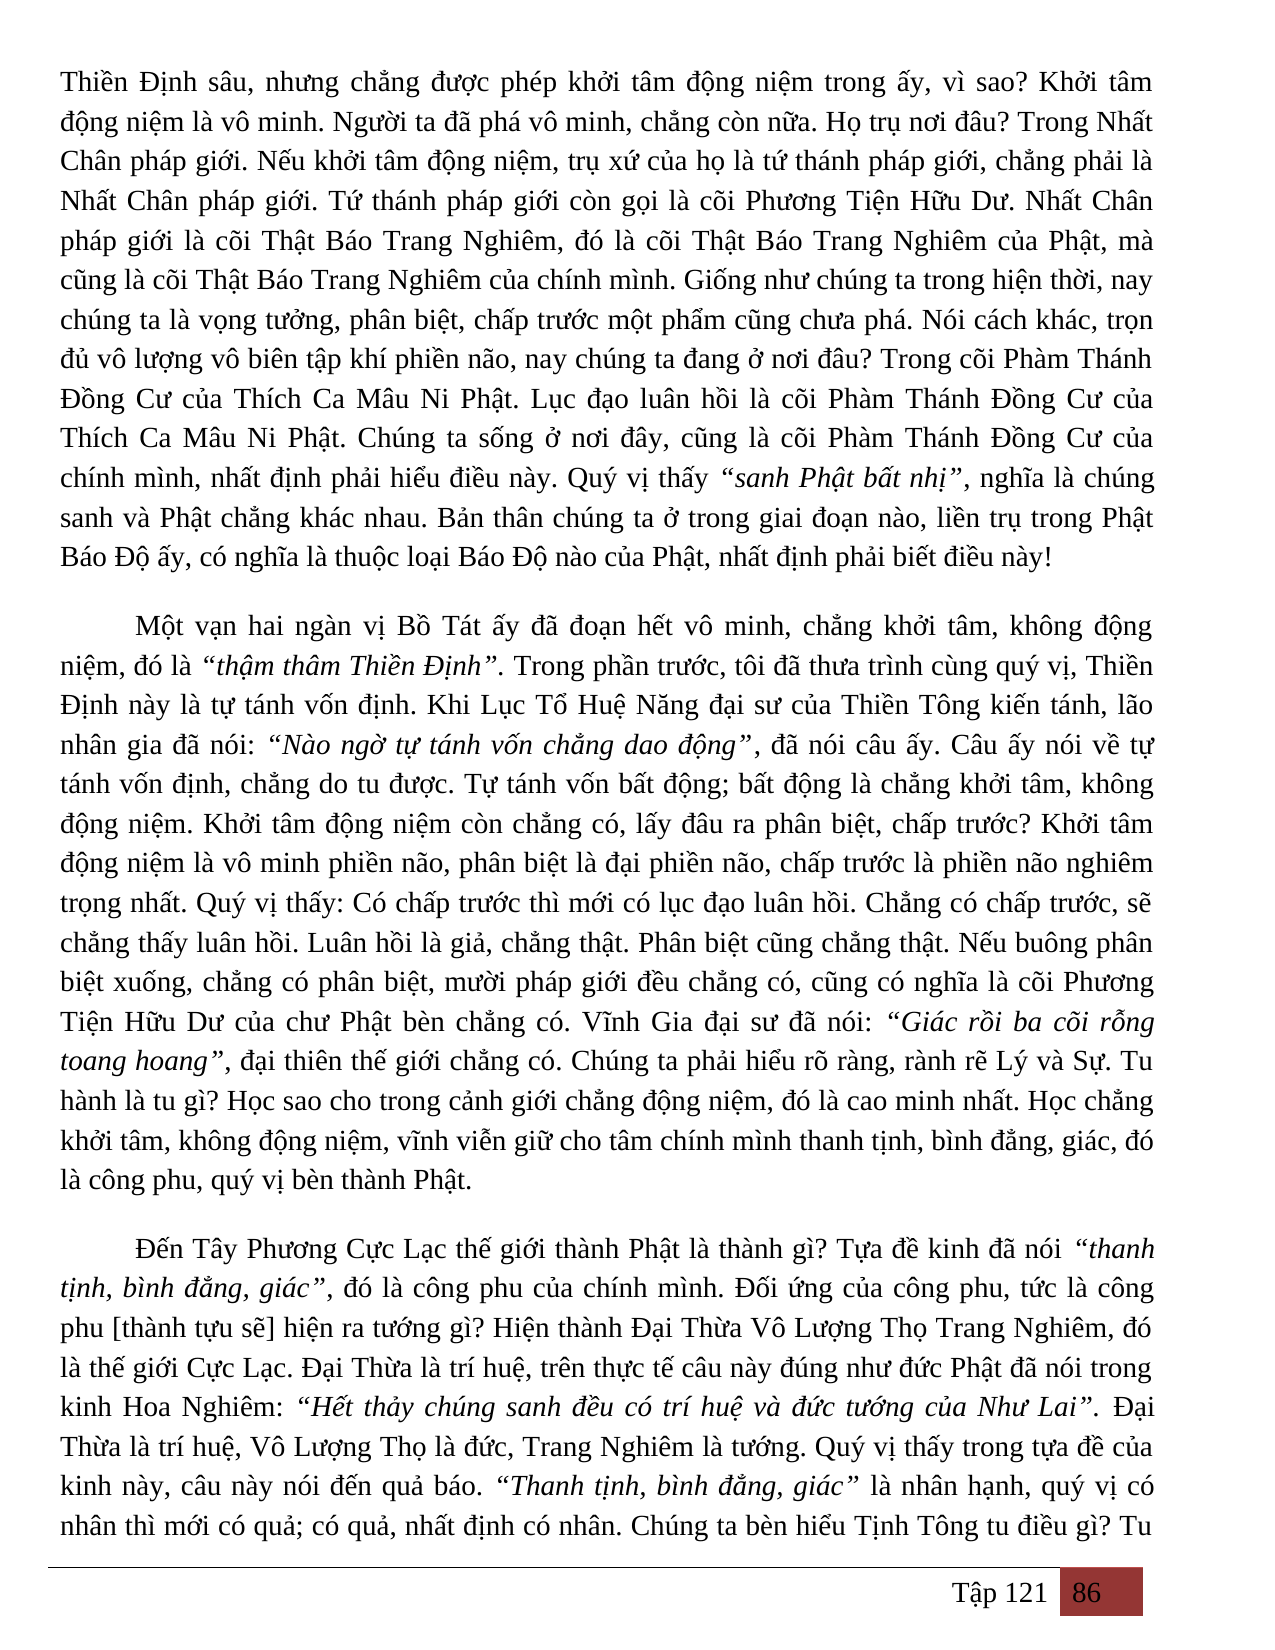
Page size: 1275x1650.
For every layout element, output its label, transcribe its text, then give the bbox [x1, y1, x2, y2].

text Một vạn hai ngàn vị Bồ Tát ấy đã đoạn hết vô minh, chẳng khởi tâm, không động niệm, đó là “thậm thâm Thiền Định”. Trong phần trước, tôi đã thưa trình cùng quý vị, Thiền Định này là tự tánh vốn định. Khi Lục Tổ Huệ Năng đại sư của Thiền Tông kiến tánh, lão nhân gia đã nói: “Nào ngờ tự tánh vốn chẳng dao động”, đã nói câu ấy. Câu ấy nói về tự tánh vốn định, chẳng do tu được. Tự tánh vốn bất động; bất động là chẳng khởi tâm, không động niệm. Khởi tâm động niệm còn chẳng có, lấy đâu ra phân biệt, chấp trước? Khởi tâm động niệm là vô minh phiền não, phân biệt là đại phiền não, chấp trước là phiền não nghiêm trọng nhất. Quý vị thấy: Có chấp trước thì mới có lục đạo luân hồi. Chẳng có chấp trước, sẽ chẳng thấy luân hồi. Luân hồi là giả, chẳng thật. Phân biệt cũng chẳng thật. Nếu buông phân biệt xuống, chẳng có phân biệt, mười pháp giới đều chẳng có, cũng có nghĩa là cõi Phương Tiện Hữu Dư của chư Phật bèn chẳng có. Vĩnh Gia đại sư đã nói: “Giác rồi ba cõi rỗng toang hoang”, đại thiên thế giới chẳng có. Chúng ta phải hiểu rõ ràng, rành rẽ Lý và Sự. Tu hành là tu gì? Học sao cho trong cảnh giới chẳng động niệm, đó là cao minh nhất. Học chẳng khởi tâm, không động niệm, vĩnh viễn giữ cho tâm chính mình thanh tịnh, bình đẳng, giác, đó là công phu, quý vị bèn thành Phật. [60, 604, 1155, 1197]
